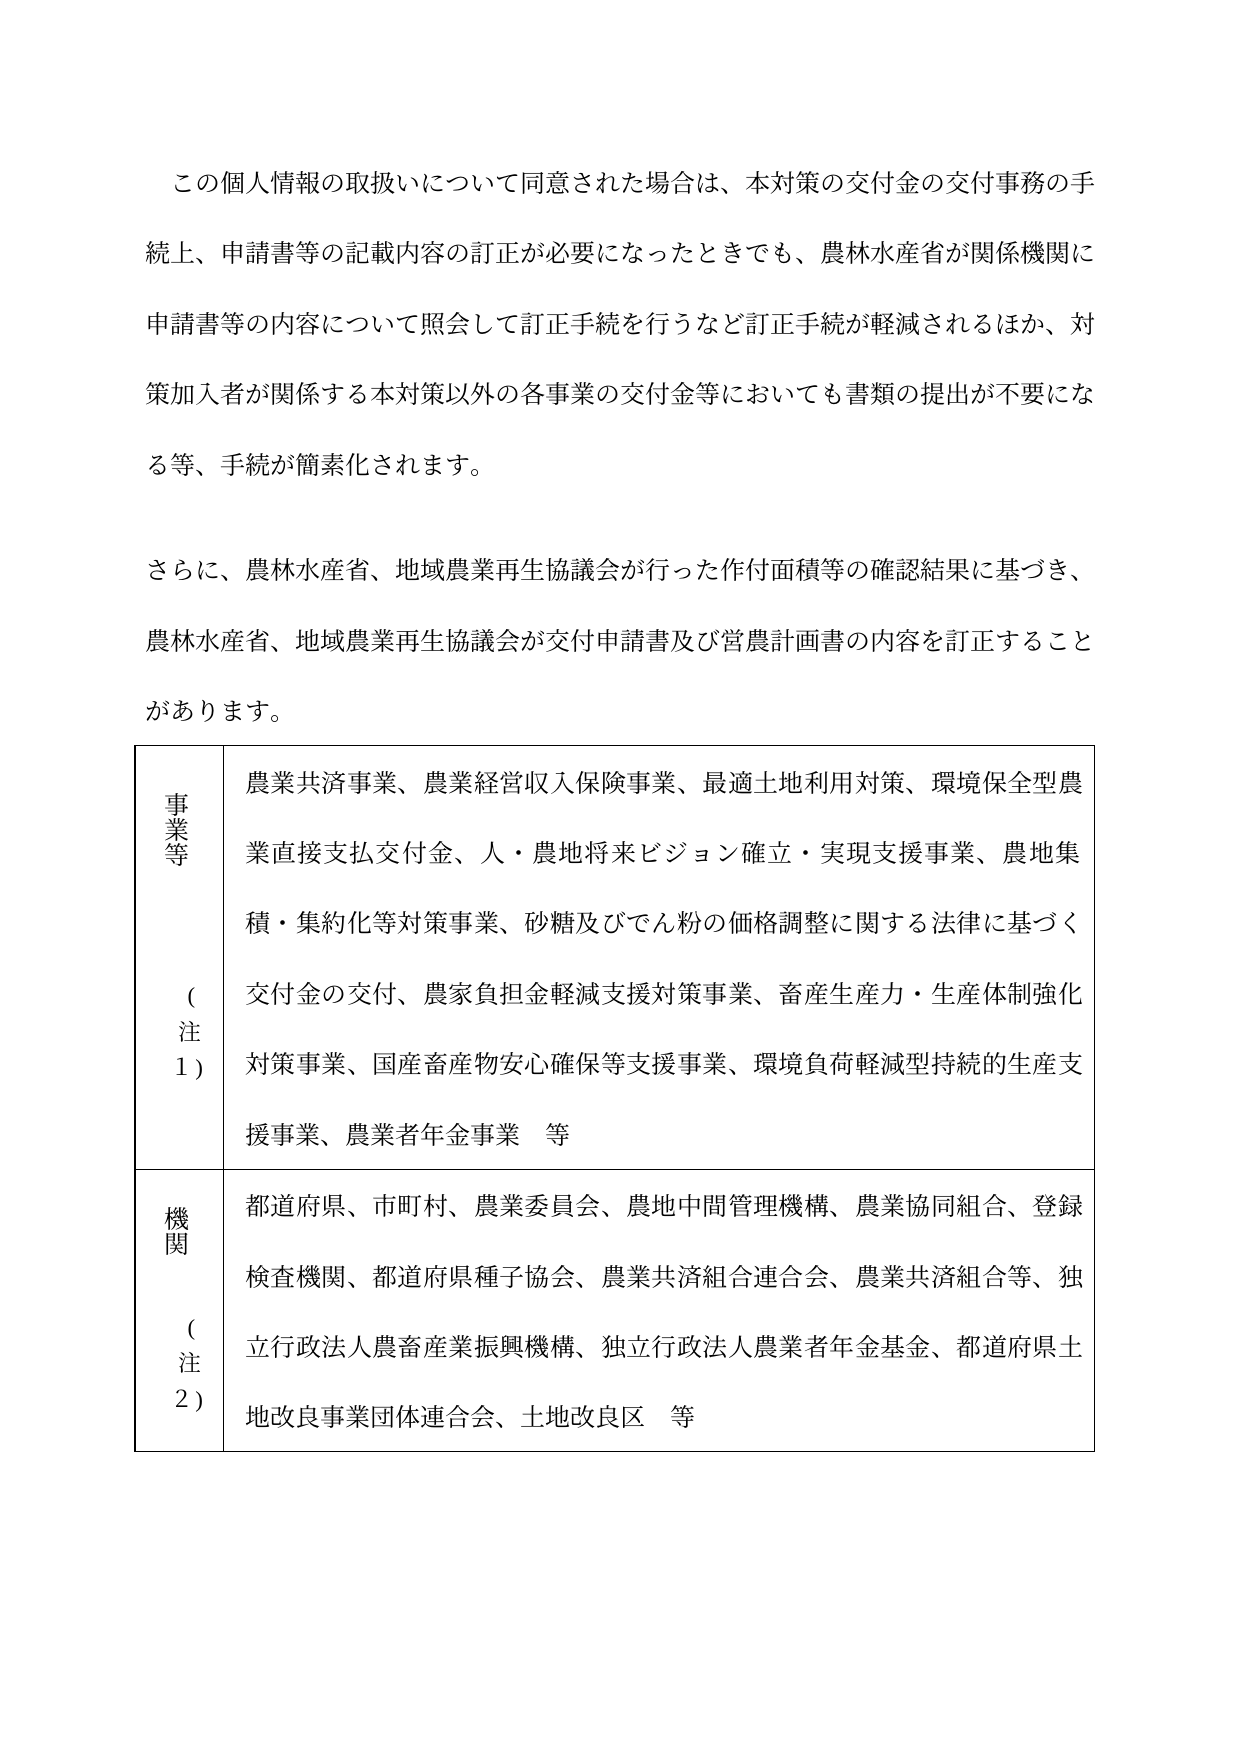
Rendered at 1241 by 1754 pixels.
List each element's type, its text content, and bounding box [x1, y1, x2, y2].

text この個人情報の取扱いについて同意された場合は、本対策の交付金の交付事務の手続上、申請書等の記載内容の訂正が必要になったときでも、農林水産省が関係機関に申請書等の内容について照会して訂正手続を行うなど訂正手続が軽減されるほか、対策加入者が関係する本対策以外の各事業の交付金等においても書類の提出が不要になる等、手続が簡素化されます。 [129, 146, 1106, 498]
table_cell (注１) [136, 892, 223, 1168]
text さらに、農林水産省、地域農業再生協議会が行った作付面積等の確認結果に基づき、農林水産省、地域農業再生協議会が交付申請書及び営農計画書の内容を訂正することがあります。 [120, 534, 1106, 745]
table_header 農業共済事業、農業経営収入保険事業、最適土地利用対策、環境保全型農業直接支払交付金、人・農地将来ビジョン確立・実現支援事業、農地集積・集約化等対策事業、砂糖及びでん粉の価格調整に関する法律に基づく交付金の交付、農家負担金軽減支援対策事業、畜産生産力・生産体制強化対策事業、国産畜産物安心確保等支援事業、環境負荷軽減型持続的生産支援事業、農業者年金事業 等 [224, 746, 1094, 1168]
table_cell 機関等 [136, 1170, 223, 1272]
table_cell (注２) [136, 1272, 223, 1451]
table_header 事業等 [136, 746, 223, 892]
table_cell 都道府県、市町村、農業委員会、農地中間管理機構、農業協同組合、登録検査機関、都道府県種子協会、農業共済組合連合会、農業共済組合等、独立行政法人農畜産業振興機構、独立行政法人農業者年金基金、都道府県土地改良事業団体連合会、土地改良区 等 [224, 1170, 1094, 1451]
